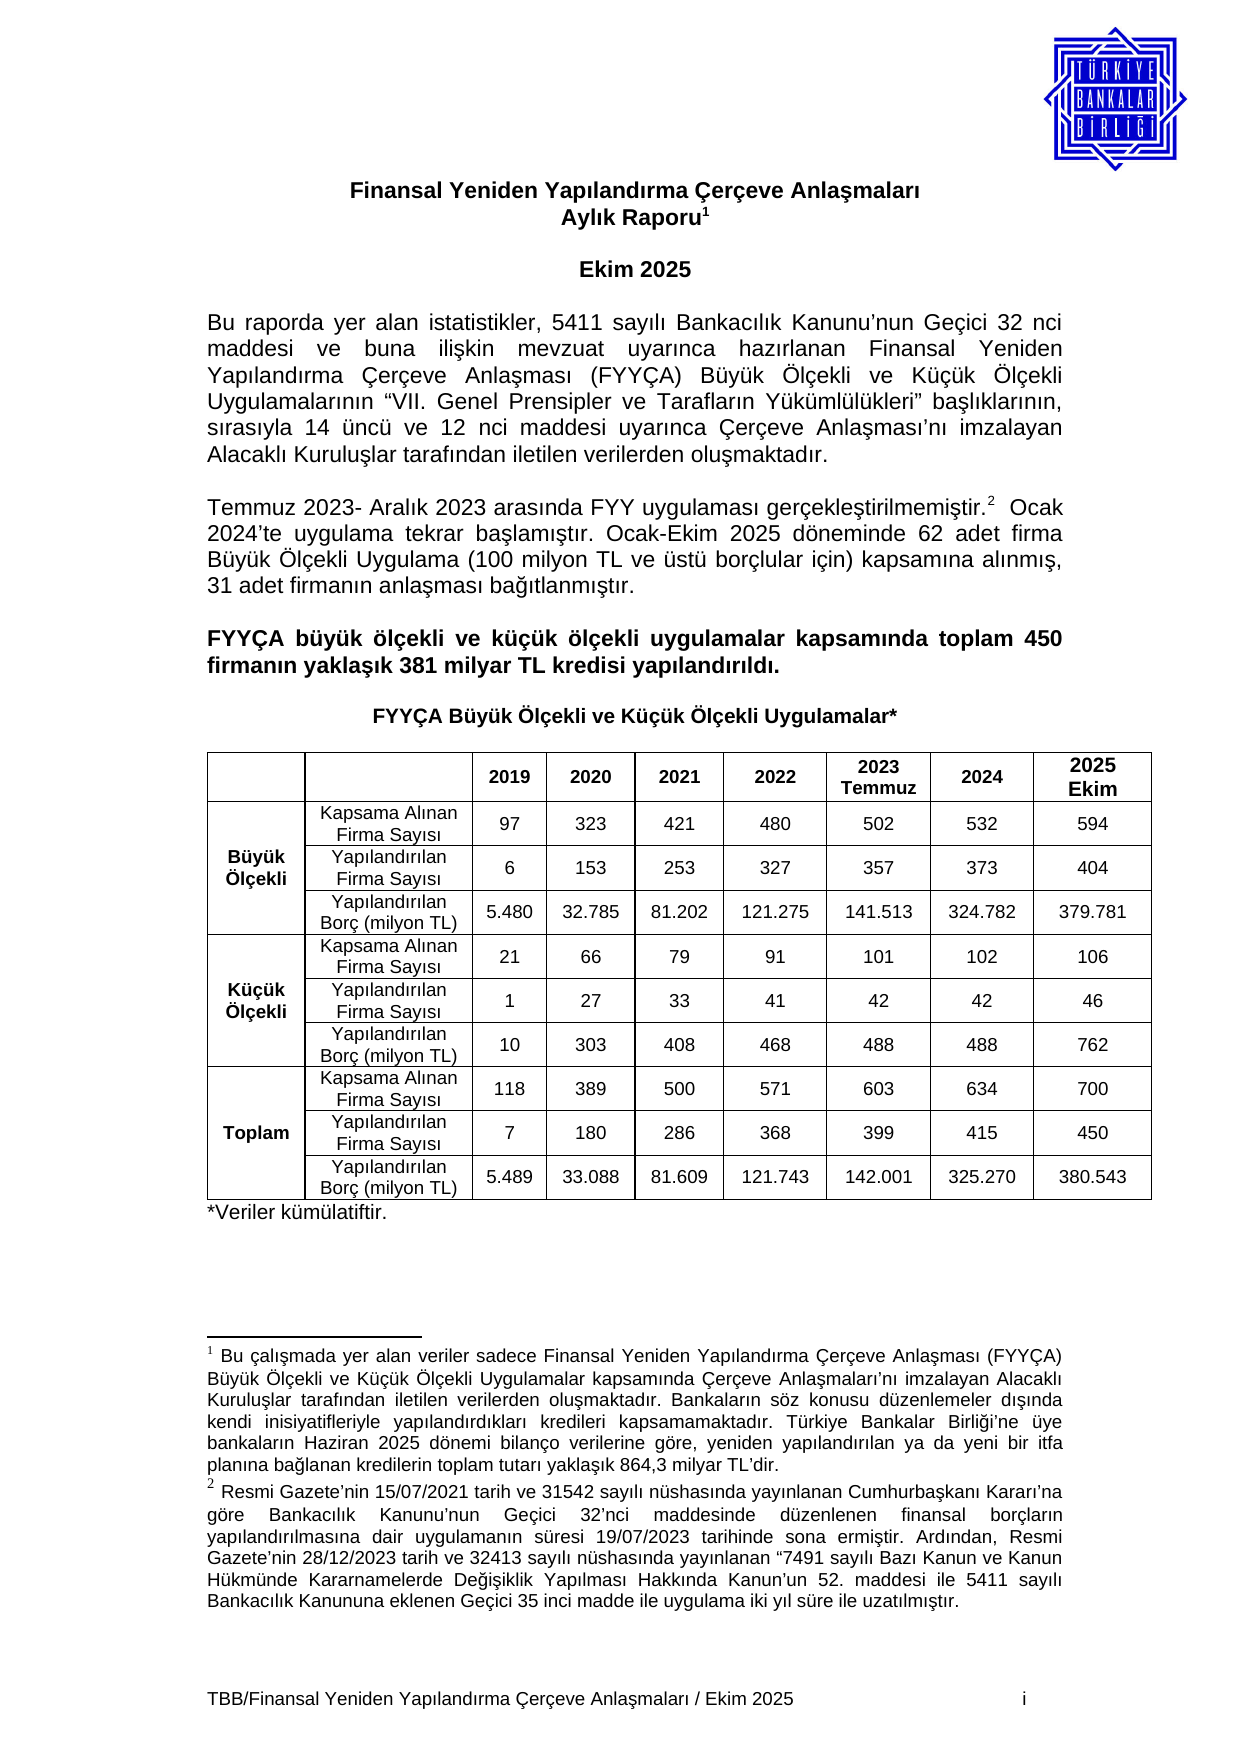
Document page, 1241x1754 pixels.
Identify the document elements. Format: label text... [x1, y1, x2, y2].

table_cell Kapsama Alınan Firma Sayısı [306, 1067, 472, 1110]
text Temmuz 2023- Aralık 2023 arasında FYY uygulaması gerçekleştirilmemiştir. Ocak 2024’te uygulama tekrar başlamıştır. Ocak-Ekim 2025 döneminde 62 adet firma Büyük Ölçekli Uygulama (100 milyon TL ve üstü borçlular için) kapsamına alınmış, 31 adet firmanın anlaşması bağıtlanmıştır. [207, 493, 1063, 599]
table_header [306, 753, 472, 801]
table_cell 33 [636, 979, 723, 1022]
table_cell 5.480 [473, 891, 546, 934]
table_cell Büyük Ölçekli [208, 802, 304, 934]
table_cell 450 [1034, 1111, 1151, 1154]
table_cell 532 [931, 802, 1033, 845]
table_header 2023 Temmuz [827, 753, 930, 801]
picture [1041, 24, 1191, 178]
table_cell 399 [827, 1111, 930, 1154]
table_header 2025 Ekim [1034, 753, 1151, 801]
table_cell 7 [473, 1111, 546, 1154]
table_cell 357 [827, 846, 930, 889]
table_header 2020 [547, 753, 634, 801]
text FYYÇA büyük ölçekli ve küçük ölçekli uygulamalar kapsamında toplam 450 firmanın yaklaşık 381 milyar TL kredisi yapılandırıldı. [207, 625, 1063, 678]
table_cell 762 [1034, 1023, 1151, 1066]
table_header [208, 753, 304, 801]
table_cell 33.088 [547, 1156, 634, 1199]
title Ekim 2025 [207, 256, 1063, 283]
text Aylık Raporu [207, 203, 1063, 230]
table_cell 106 [1034, 935, 1151, 978]
table_cell 142.001 [827, 1156, 930, 1199]
table_cell 118 [473, 1067, 546, 1110]
table_cell Yapılandırılan Borç (milyon TL) [306, 1023, 472, 1066]
table_cell 121.275 [724, 891, 826, 934]
table_cell 603 [827, 1067, 930, 1110]
table_cell 141.513 [827, 891, 930, 934]
table_cell 380.543 [1034, 1156, 1151, 1199]
table_cell 1 [473, 979, 546, 1022]
table_cell 323 [547, 802, 634, 845]
table_cell Yapılandırılan Firma Sayısı [306, 846, 472, 889]
table_cell Toplam [208, 1067, 304, 1199]
table_cell 10 [473, 1023, 546, 1066]
table_cell 97 [473, 802, 546, 845]
table_cell Yapılandırılan Firma Sayısı [306, 979, 472, 1022]
table_cell 101 [827, 935, 930, 978]
table_cell 303 [547, 1023, 634, 1066]
text Finansal Yeniden Yapılandırma Çerçeve Anlaşmaları [207, 177, 1063, 203]
table_cell 81.609 [636, 1156, 723, 1199]
table_cell 102 [931, 935, 1033, 978]
table_cell 480 [724, 802, 826, 845]
table_cell 153 [547, 846, 634, 889]
table_cell 5.489 [473, 1156, 546, 1199]
table_cell 327 [724, 846, 826, 889]
table_cell 286 [636, 1111, 723, 1154]
table_cell Kapsama Alınan Firma Sayısı [306, 802, 472, 845]
table_cell 404 [1034, 846, 1151, 889]
table_cell Küçük Ölçekli [208, 935, 304, 1066]
table_cell 325.270 [931, 1156, 1033, 1199]
table_cell 415 [931, 1111, 1033, 1154]
text FYYÇA Büyük Ölçekli ve Küçük Ölçekli Uygulamalar* [207, 704, 1063, 728]
table_cell 27 [547, 979, 634, 1022]
table_header 2019 [473, 753, 546, 801]
table_header 2021 [636, 753, 723, 801]
table_cell 91 [724, 935, 826, 978]
table_cell 42 [827, 979, 930, 1022]
table_cell 21 [473, 935, 546, 978]
text *Veriler kümülatiftir. [207, 1200, 1063, 1224]
table_cell 6 [473, 846, 546, 889]
table_header 2022 [724, 753, 826, 801]
table_cell 594 [1034, 802, 1151, 845]
table_cell 324.782 [931, 891, 1033, 934]
table_cell Yapılandırılan Borç (milyon TL) [306, 1156, 472, 1199]
table_cell 66 [547, 935, 634, 978]
table_cell 502 [827, 802, 930, 845]
table_header 2024 [931, 753, 1033, 801]
table_cell 488 [827, 1023, 930, 1066]
table_cell 180 [547, 1111, 634, 1154]
table_cell 421 [636, 802, 723, 845]
table_cell 373 [931, 846, 1033, 889]
table_cell 121.743 [724, 1156, 826, 1199]
table_cell Kapsama Alınan Firma Sayısı [306, 935, 472, 978]
table_cell 81.202 [636, 891, 723, 934]
table_cell 368 [724, 1111, 826, 1154]
table_cell 41 [724, 979, 826, 1022]
table_cell 634 [931, 1067, 1033, 1110]
table_cell 488 [931, 1023, 1033, 1066]
text Bu raporda yer alan istatistikler, 5411 sayılı Bankacılık Kanunu’nun Geçici 32 nci maddesi ve buna ilişkin mevzuat uyarınca hazırlanan Finansal Yeniden Yapılandırma Çerçeve Anlaşması (FYYÇA) Büyük Ölçekli ve Küçük Ölçekli Uygulamalarının “VII. Genel Prensipler ve Tarafların Yükümlülükleri” başlıklarının, sırasıyla 14 üncü ve 12 nci maddesi uyarınca Çerçeve Anlaşması’nı imzalayan Alacaklı Kuruluşlar tarafından iletilen verilerden oluşmaktadır. [207, 309, 1063, 467]
table_cell 42 [931, 979, 1033, 1022]
table_cell 253 [636, 846, 723, 889]
table_cell 408 [636, 1023, 723, 1066]
table_cell 32.785 [547, 891, 634, 934]
table_cell 46 [1034, 979, 1151, 1022]
table_cell 389 [547, 1067, 634, 1110]
table_cell 379.781 [1034, 891, 1151, 934]
table_cell 79 [636, 935, 723, 978]
table_cell 500 [636, 1067, 723, 1110]
table_cell 468 [724, 1023, 826, 1066]
table_cell 700 [1034, 1067, 1151, 1110]
table_cell Yapılandırılan Borç (milyon TL) [306, 891, 472, 934]
table_cell Yapılandırılan Firma Sayısı [306, 1111, 472, 1154]
table_cell 571 [724, 1067, 826, 1110]
